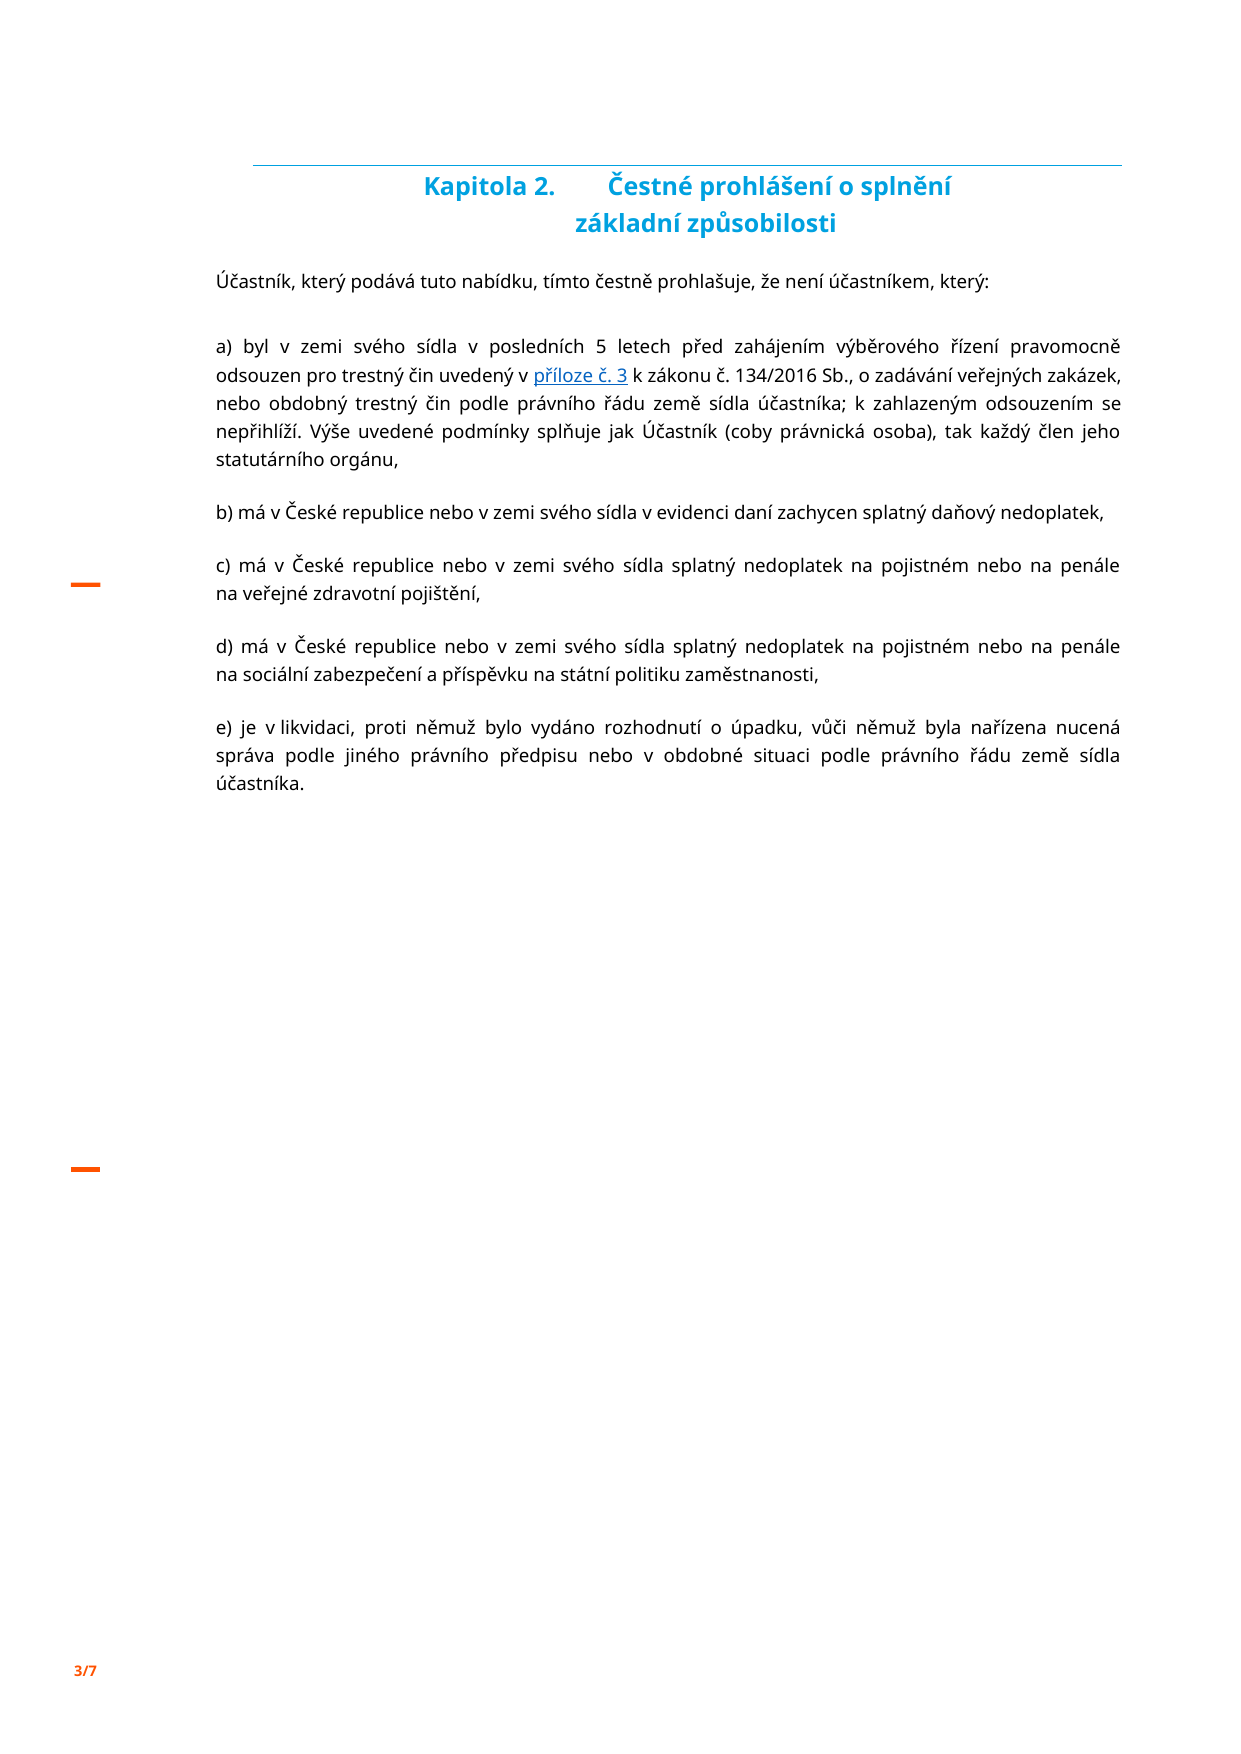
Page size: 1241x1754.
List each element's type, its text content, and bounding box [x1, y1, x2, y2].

text b) má v České republice nebo v zemi svého sídla v evidenci daní zachycen splatný daňový nedoplatek, [216, 499, 1122, 524]
subtitle Čestné prohlášení o splnění základní způsobilosti [253, 166, 1122, 240]
text e) je v likvidaci, proti němuž bylo vydáno rozhodnutí o úpadku, vůči němuž byla nařízena nucená správa podle jiného právního předpisu nebo v obdobné situaci podle právního řádu země sídla účastníka. [216, 714, 1122, 796]
text c) má v České republice nebo v zemi svého sídla splatný nedoplatek na pojistném nebo na penále na veřejné zdravotní pojištění, [216, 552, 1122, 606]
text Účastník, který podává tuto nabídku, tímto čestně prohlašuje, že není účastníkem, který: [216, 268, 1122, 294]
text d) má v České republice nebo v zemi svého sídla splatný nedoplatek na pojistném nebo na penále na sociální zabezpečení a příspěvku na státní politiku zaměstnanosti, [216, 633, 1122, 687]
text a) byl v zemi svého sídla v posledních 5 letech před zahájením výběrového řízení pravomocně odsouzen pro trestný čin uvedený v příloze č. 3 k zákonu č. 134/2016 Sb., o zadávání veřejných zakázek, nebo obdobný trestný čin podle právního řádu země sídla účastníka; k zahlazeným odsouzením se nepřihlíží. Výše uvedené podmínky splňuje jak Účastník (coby právnická osoba), tak každý člen jeho statutárního orgánu, [216, 334, 1122, 471]
